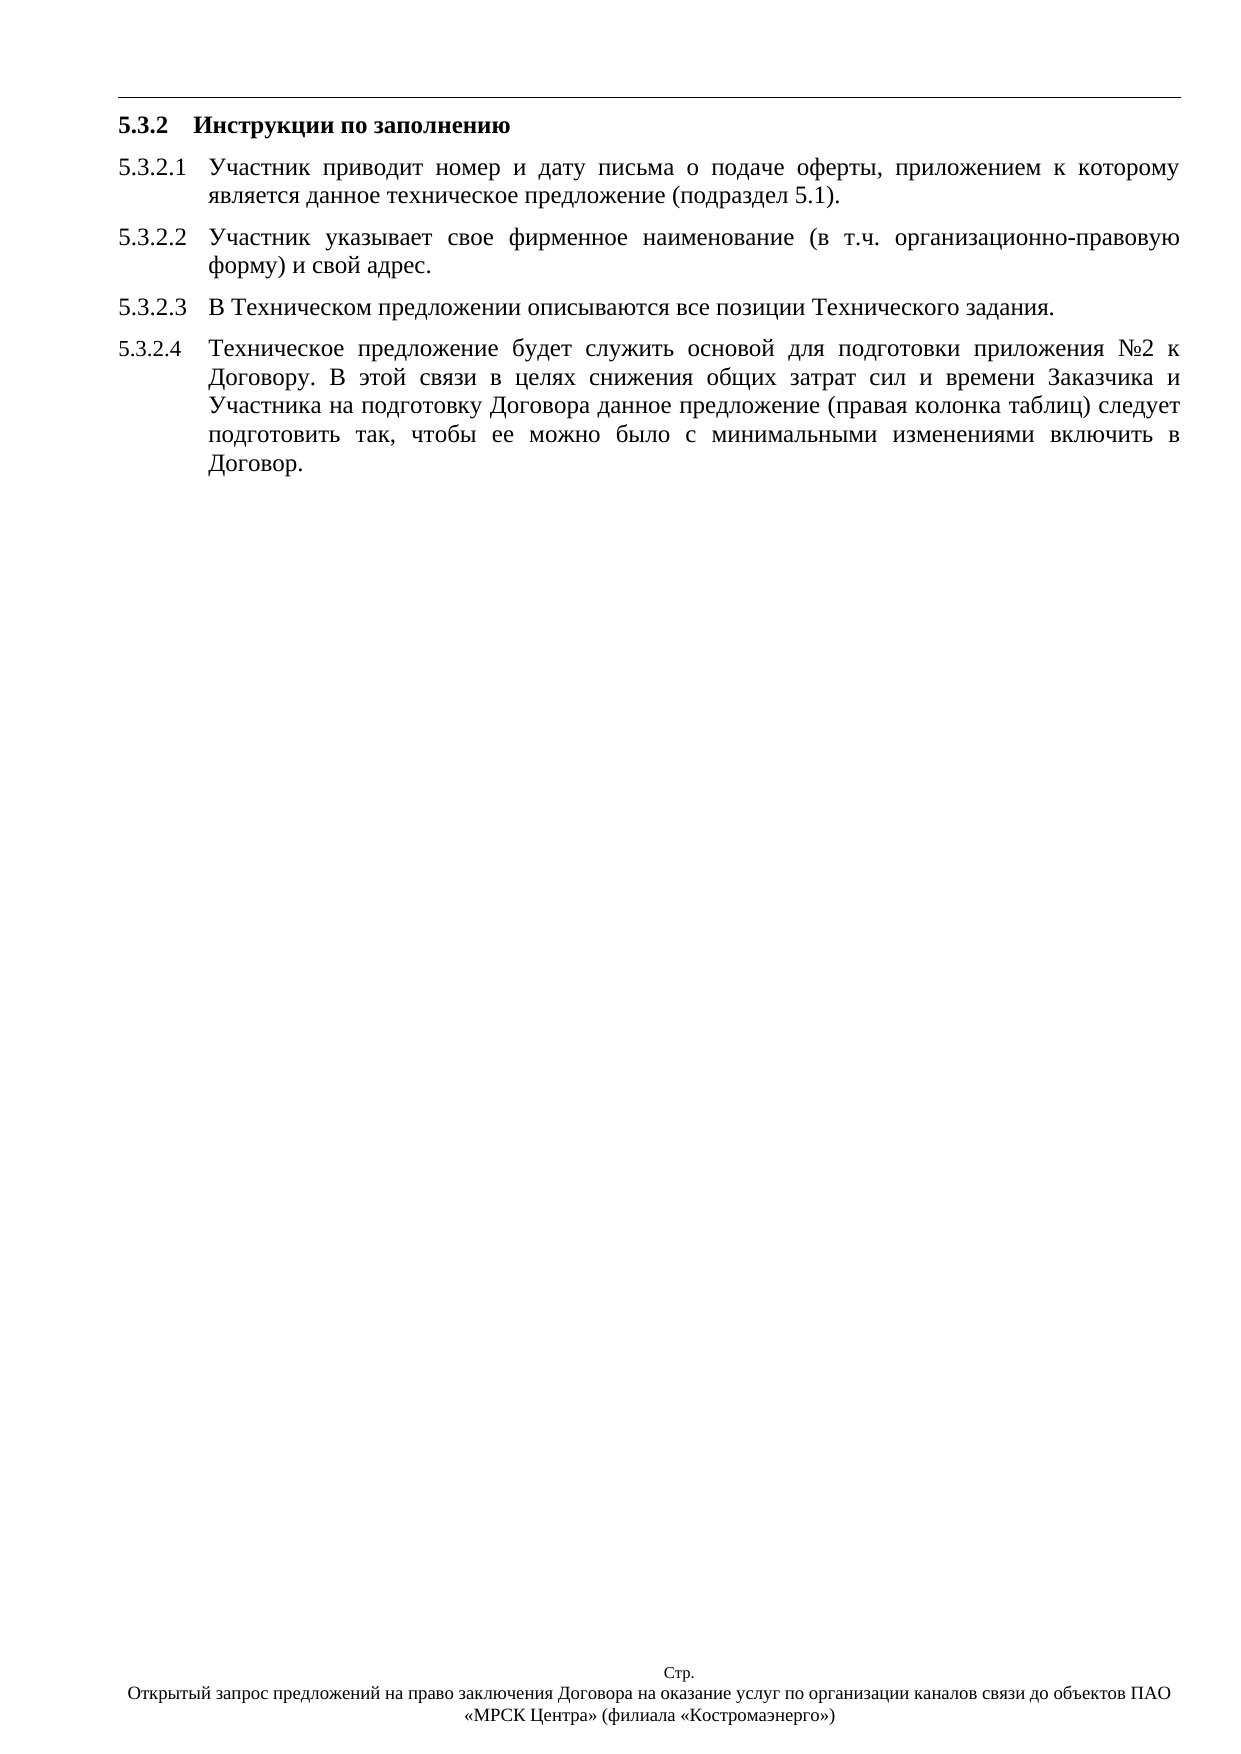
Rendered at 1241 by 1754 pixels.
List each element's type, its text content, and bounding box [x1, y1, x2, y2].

list Участник приводит номер и дату письма о подаче оферты, приложением к которому является данное техническое предложение (подраздел 5.1). [118, 152, 1181, 209]
subtitle Инструкции по заполнению [118, 111, 1181, 139]
list Техническое предложение будет служить основой для подготовки приложения №2 к Договору. В этой связи в целях снижения общих затрат сил и времени Заказчика и Участника на подготовку Договора данное предложение (правая колонка таблиц) следует подготовить так, чтобы ее можно было с минимальными изменениями включить в Договор. [118, 333, 1181, 477]
list В Техническом предложении описываются все позиции Технического задания. [118, 292, 1181, 321]
list Участник указывает свое фирменное наименование (в т.ч. организационно-правовую форму) и свой адрес. [118, 222, 1181, 279]
